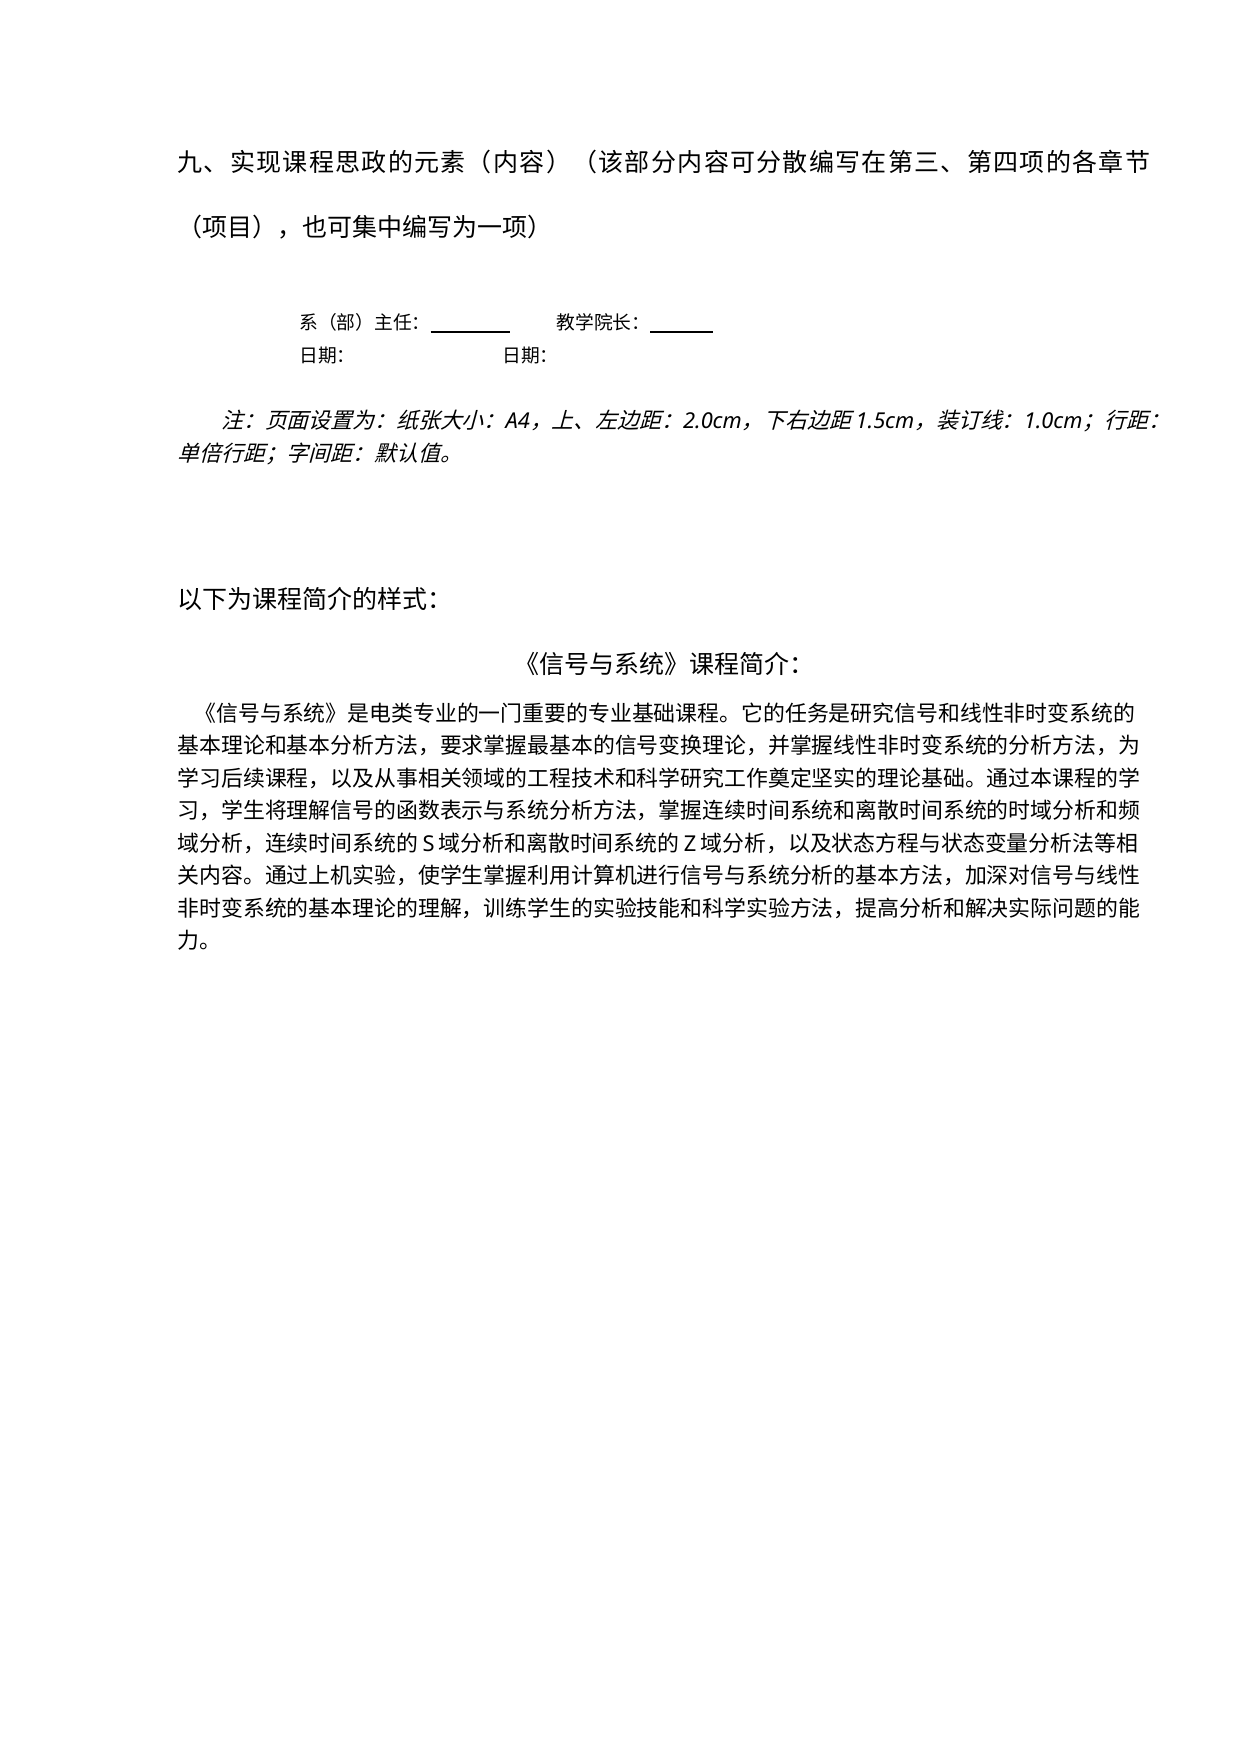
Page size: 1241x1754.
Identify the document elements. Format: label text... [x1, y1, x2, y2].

text 九、实现课程思政的元素（内容）（该部分内容可分散编写在第三、第四项的各章节（项目），也可集中编写为一项） [177, 128, 1152, 258]
text 以下为课程简介的样式： [177, 565, 1152, 630]
text 《信号与系统》课程简介： [177, 630, 1152, 695]
text 《信号与系统》是电类专业的一门重要的专业基础课程。它的任务是研究信号和线性非时变系统的基本理论和基本分析方法，要求掌握最基本的信号变换理论，并掌握线性非时变系统的分析方法，为学习后续课程，以及从事相关领域的工程技术和科学研究工作奠定坚实的理论基础。通过本课程的学习，学生将理解信号的函数表示与系统分析方法，掌握连续时间系统和离散时间系统的时域分析和频域分析，连续时间系统的S域分析和离散时间系统的Z域分析，以及状态方程与状态变量分析法等相关内容。通过上机实验，使学生掌握利用计算机进行信号与系统分析的基本方法，加深对信号与线性非时变系统的基本理论的理解，训练学生的实验技能和科学实验方法，提高分析和解决实际问题的能力。 [177, 695, 1152, 955]
text 日期： 日期： [177, 338, 1152, 370]
text 系（部）主任： 教学院长： [177, 305, 1152, 338]
text 注：页面设置为：纸张大小：A4，上、左边距：2.0cm，下右边距1.5cm，装订线：1.0cm；行距：单倍行距；字间距：默认值。 [177, 403, 1152, 468]
